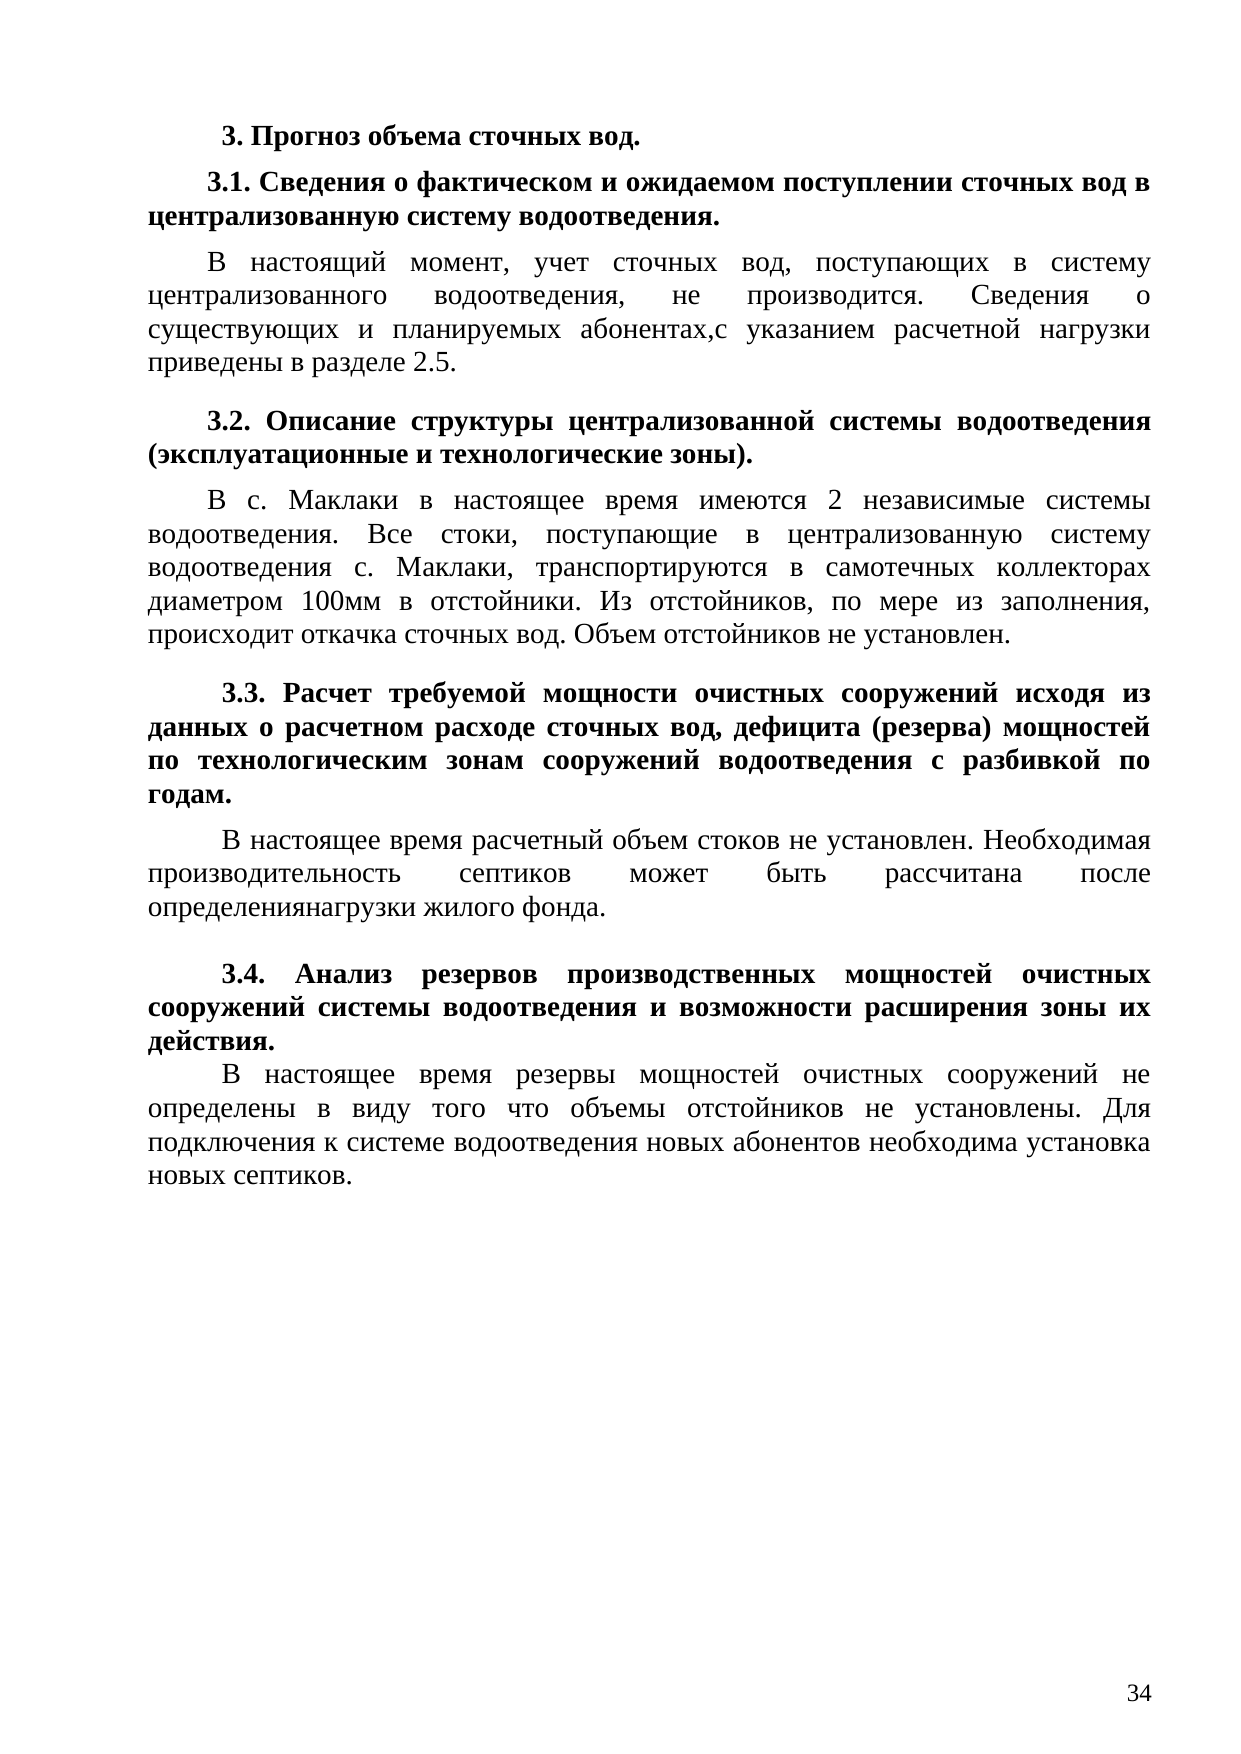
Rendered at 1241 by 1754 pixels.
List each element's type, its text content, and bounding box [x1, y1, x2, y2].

text 3.1. Сведения о фактическом и ожидаемом поступлении сточных вод в централизованную систему водоотведения. [148, 164, 1152, 231]
text 3. Прогноз объема сточных вод. [148, 118, 1152, 152]
text В настоящее время расчетный объем стоков не установлен. Необходимая производительность септиков может быть рассчитана после определениянагрузки жилого фонда. [148, 822, 1152, 922]
text 3.2. Описание структуры централизованной системы водоотведения (эксплуатационные и технологические зоны). [148, 403, 1152, 470]
text В с. Маклаки в настоящее время имеются 2 независимые системы водоотведения. Все стоки, поступающие в централизованную систему водоотведения с. Маклаки, транспортируются в самотечных коллекторах диаметром 100мм в отстойники. Из отстойников, по мере из заполнения, происходит откачка сточных вод. Объем отстойников не установлен. [148, 482, 1152, 650]
text 3.4. Анализ резервов производственных мощностей очистных сооружений системы водоотведения и возможности расширения зоны их действия. [148, 956, 1152, 1057]
text В настоящий момент, учет сточных вод, поступающих в систему централизованного водоотведения, не производится. Сведения о существующих и планируемых абонентах,с указанием расчетной нагрузки приведены в разделе 2.5. [148, 244, 1152, 378]
text 3.3. Расчет требуемой мощности очистных сооружений исходя из данных о расчетном расходе сточных вод, дефицита (резерва) мощностей по технологическим зонам сооружений водоотведения с разбивкой по годам. [148, 675, 1152, 809]
text В настоящее время резервы мощностей очистных сооружений не определены в виду того что объемы отстойников не установлены. Для подключения к системе водоотведения новых абонентов необходима установка новых септиков. [148, 1057, 1152, 1191]
